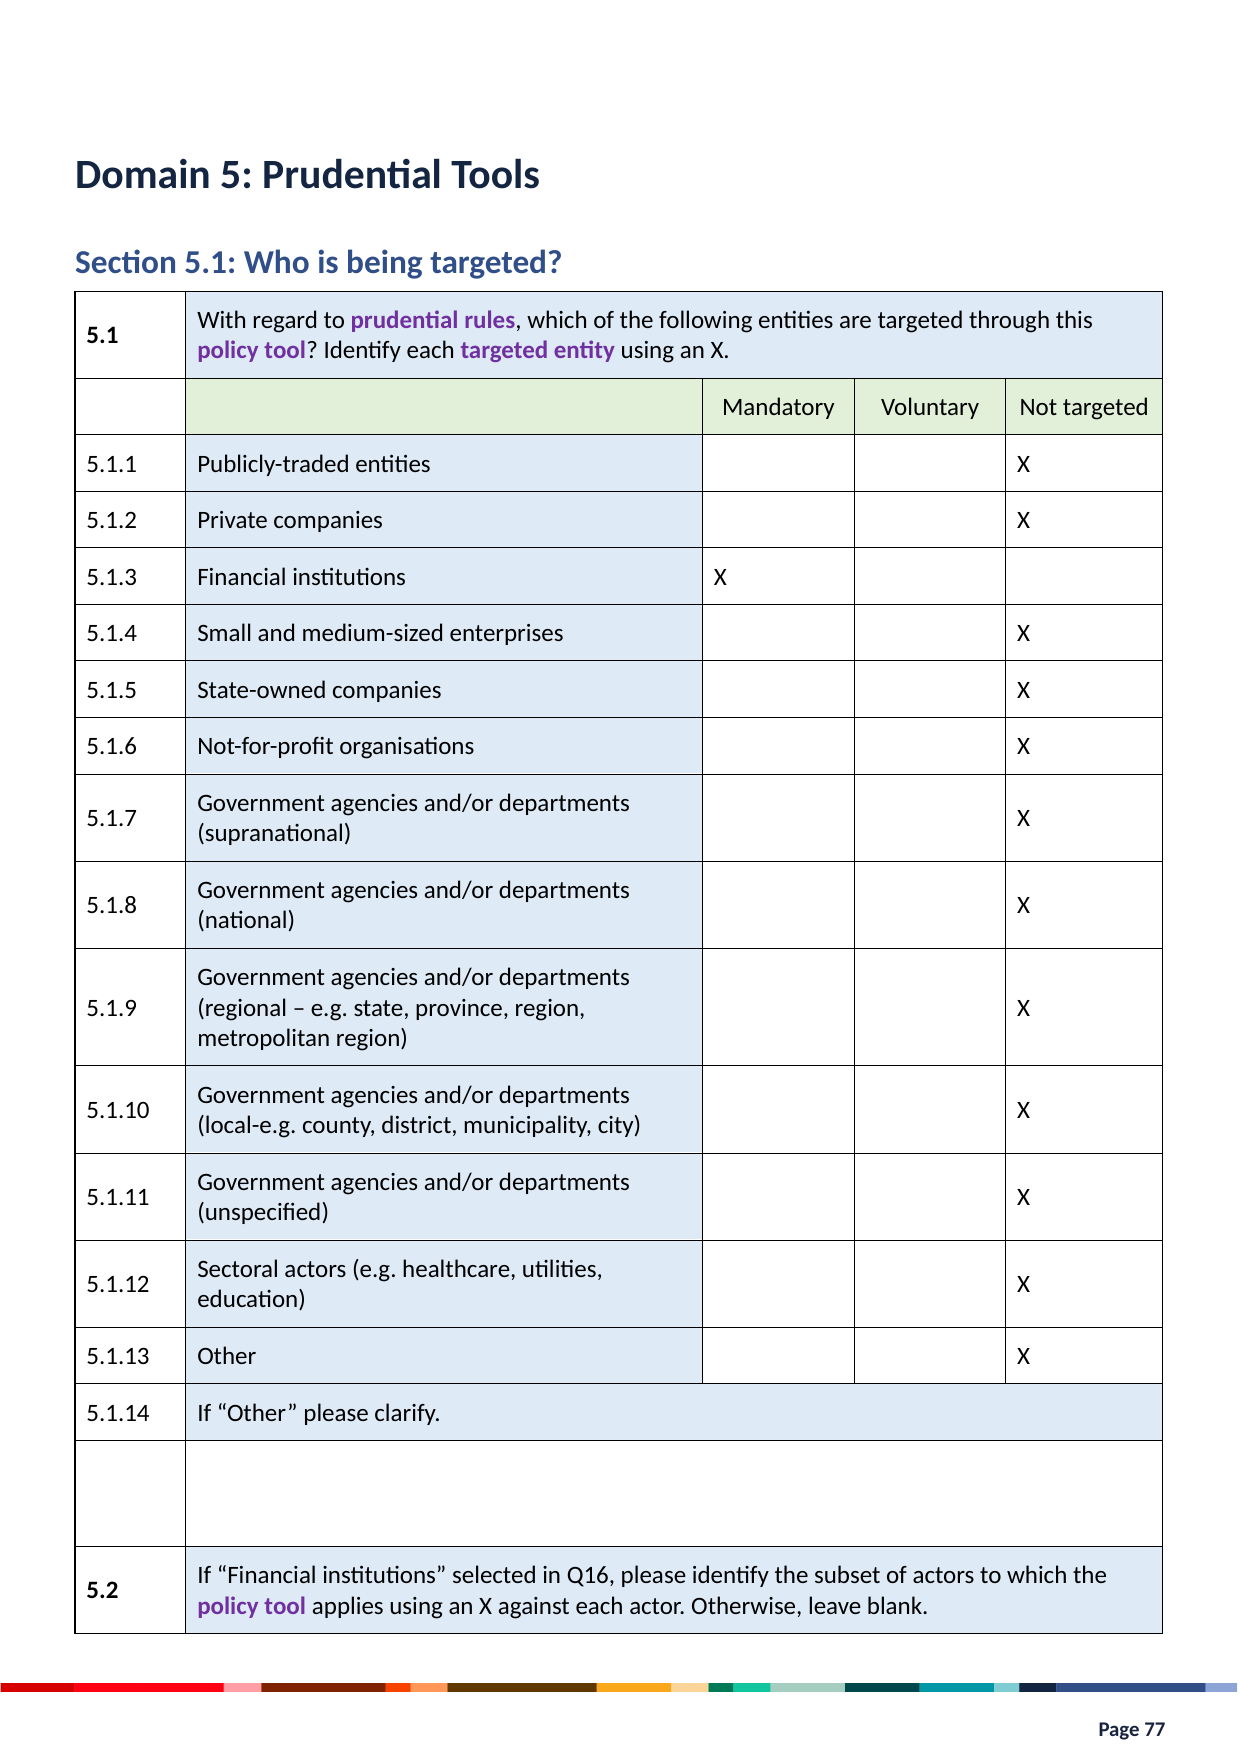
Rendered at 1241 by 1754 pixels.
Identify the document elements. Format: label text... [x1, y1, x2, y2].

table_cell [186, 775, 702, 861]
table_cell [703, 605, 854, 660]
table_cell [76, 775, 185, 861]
subtitle Domain 5: Prudential Tools [75, 148, 1165, 199]
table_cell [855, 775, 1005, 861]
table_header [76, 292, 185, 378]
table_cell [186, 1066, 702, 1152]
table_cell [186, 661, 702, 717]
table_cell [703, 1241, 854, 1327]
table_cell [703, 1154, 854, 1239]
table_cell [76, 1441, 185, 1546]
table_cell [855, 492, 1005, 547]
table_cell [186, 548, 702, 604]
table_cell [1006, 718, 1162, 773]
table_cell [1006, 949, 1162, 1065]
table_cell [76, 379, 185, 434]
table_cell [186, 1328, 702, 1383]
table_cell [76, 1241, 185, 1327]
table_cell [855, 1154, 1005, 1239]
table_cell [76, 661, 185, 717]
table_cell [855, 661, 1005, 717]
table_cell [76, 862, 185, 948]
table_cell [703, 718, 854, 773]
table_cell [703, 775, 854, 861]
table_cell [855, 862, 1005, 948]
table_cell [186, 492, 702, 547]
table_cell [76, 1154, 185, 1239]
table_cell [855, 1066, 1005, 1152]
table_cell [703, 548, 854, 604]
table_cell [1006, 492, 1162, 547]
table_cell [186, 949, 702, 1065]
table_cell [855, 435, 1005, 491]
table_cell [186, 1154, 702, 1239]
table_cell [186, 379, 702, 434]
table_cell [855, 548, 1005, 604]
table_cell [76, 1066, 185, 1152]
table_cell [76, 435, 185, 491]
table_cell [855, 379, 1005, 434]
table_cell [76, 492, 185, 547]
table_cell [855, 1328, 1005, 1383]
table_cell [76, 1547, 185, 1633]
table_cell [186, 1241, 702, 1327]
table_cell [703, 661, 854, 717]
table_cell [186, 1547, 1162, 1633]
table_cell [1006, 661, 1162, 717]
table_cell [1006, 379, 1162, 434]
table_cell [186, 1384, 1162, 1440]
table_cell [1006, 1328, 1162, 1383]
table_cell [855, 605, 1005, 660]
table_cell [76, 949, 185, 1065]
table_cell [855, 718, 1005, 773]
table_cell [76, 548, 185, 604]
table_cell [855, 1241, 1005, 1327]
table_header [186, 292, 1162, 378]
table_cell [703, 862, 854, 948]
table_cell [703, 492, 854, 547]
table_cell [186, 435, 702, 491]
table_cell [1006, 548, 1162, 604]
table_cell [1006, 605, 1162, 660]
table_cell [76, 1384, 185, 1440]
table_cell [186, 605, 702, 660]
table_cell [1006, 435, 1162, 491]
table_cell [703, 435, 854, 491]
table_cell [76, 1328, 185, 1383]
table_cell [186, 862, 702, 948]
picture [0, 1683, 1236, 1692]
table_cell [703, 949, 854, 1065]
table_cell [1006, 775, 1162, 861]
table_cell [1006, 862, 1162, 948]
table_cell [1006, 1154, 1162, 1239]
subtitle Section 5.1: Who is being targeted? [75, 241, 1165, 282]
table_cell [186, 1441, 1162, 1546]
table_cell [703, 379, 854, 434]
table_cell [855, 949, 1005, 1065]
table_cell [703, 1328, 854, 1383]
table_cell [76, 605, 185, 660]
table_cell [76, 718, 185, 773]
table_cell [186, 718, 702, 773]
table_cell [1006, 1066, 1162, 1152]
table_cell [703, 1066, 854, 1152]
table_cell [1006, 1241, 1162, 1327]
